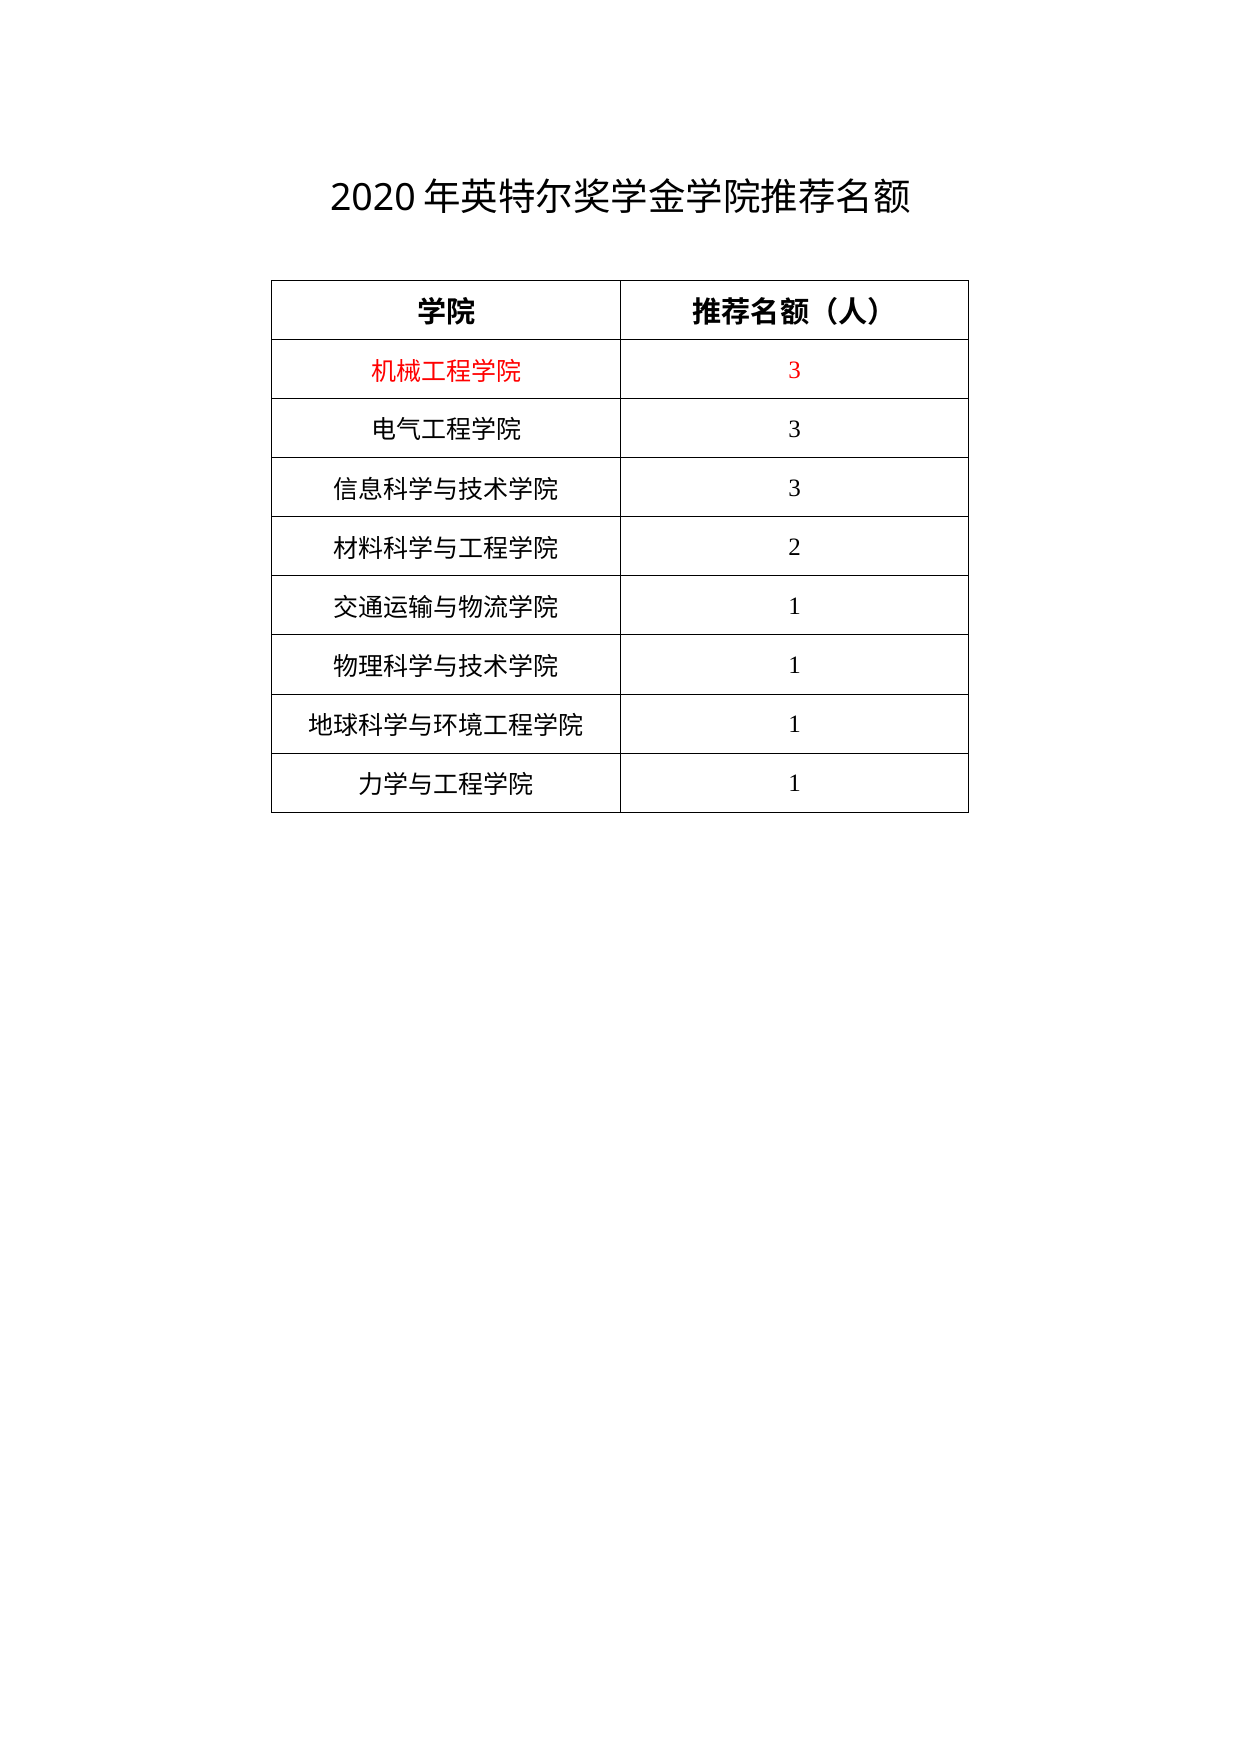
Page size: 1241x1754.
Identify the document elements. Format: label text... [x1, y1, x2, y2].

table_cell 地球科学与环境工程学院 [272, 695, 620, 752]
table_cell 1 [621, 635, 968, 693]
table_cell 3 [621, 399, 968, 457]
table_cell 3 [621, 340, 968, 398]
table_cell 1 [621, 754, 968, 812]
table_header 学院 [272, 281, 620, 339]
table_header 推荐名额（人） [621, 281, 968, 339]
table_cell 1 [621, 695, 968, 752]
table_cell 3 [621, 458, 968, 516]
table_cell 电气工程学院 [272, 399, 620, 457]
table_cell 机械工程学院 [272, 340, 620, 398]
table_cell 材料科学与工程学院 [272, 517, 620, 575]
text 2020年英特尔奖学金学院推荐名额 [187, 162, 1053, 227]
table_cell 物理科学与技术学院 [272, 635, 620, 693]
table_cell 力学与工程学院 [272, 754, 620, 812]
table_cell 2 [621, 517, 968, 575]
table_cell 信息科学与技术学院 [272, 458, 620, 516]
table_cell 1 [621, 576, 968, 634]
table_cell 交通运输与物流学院 [272, 576, 620, 634]
